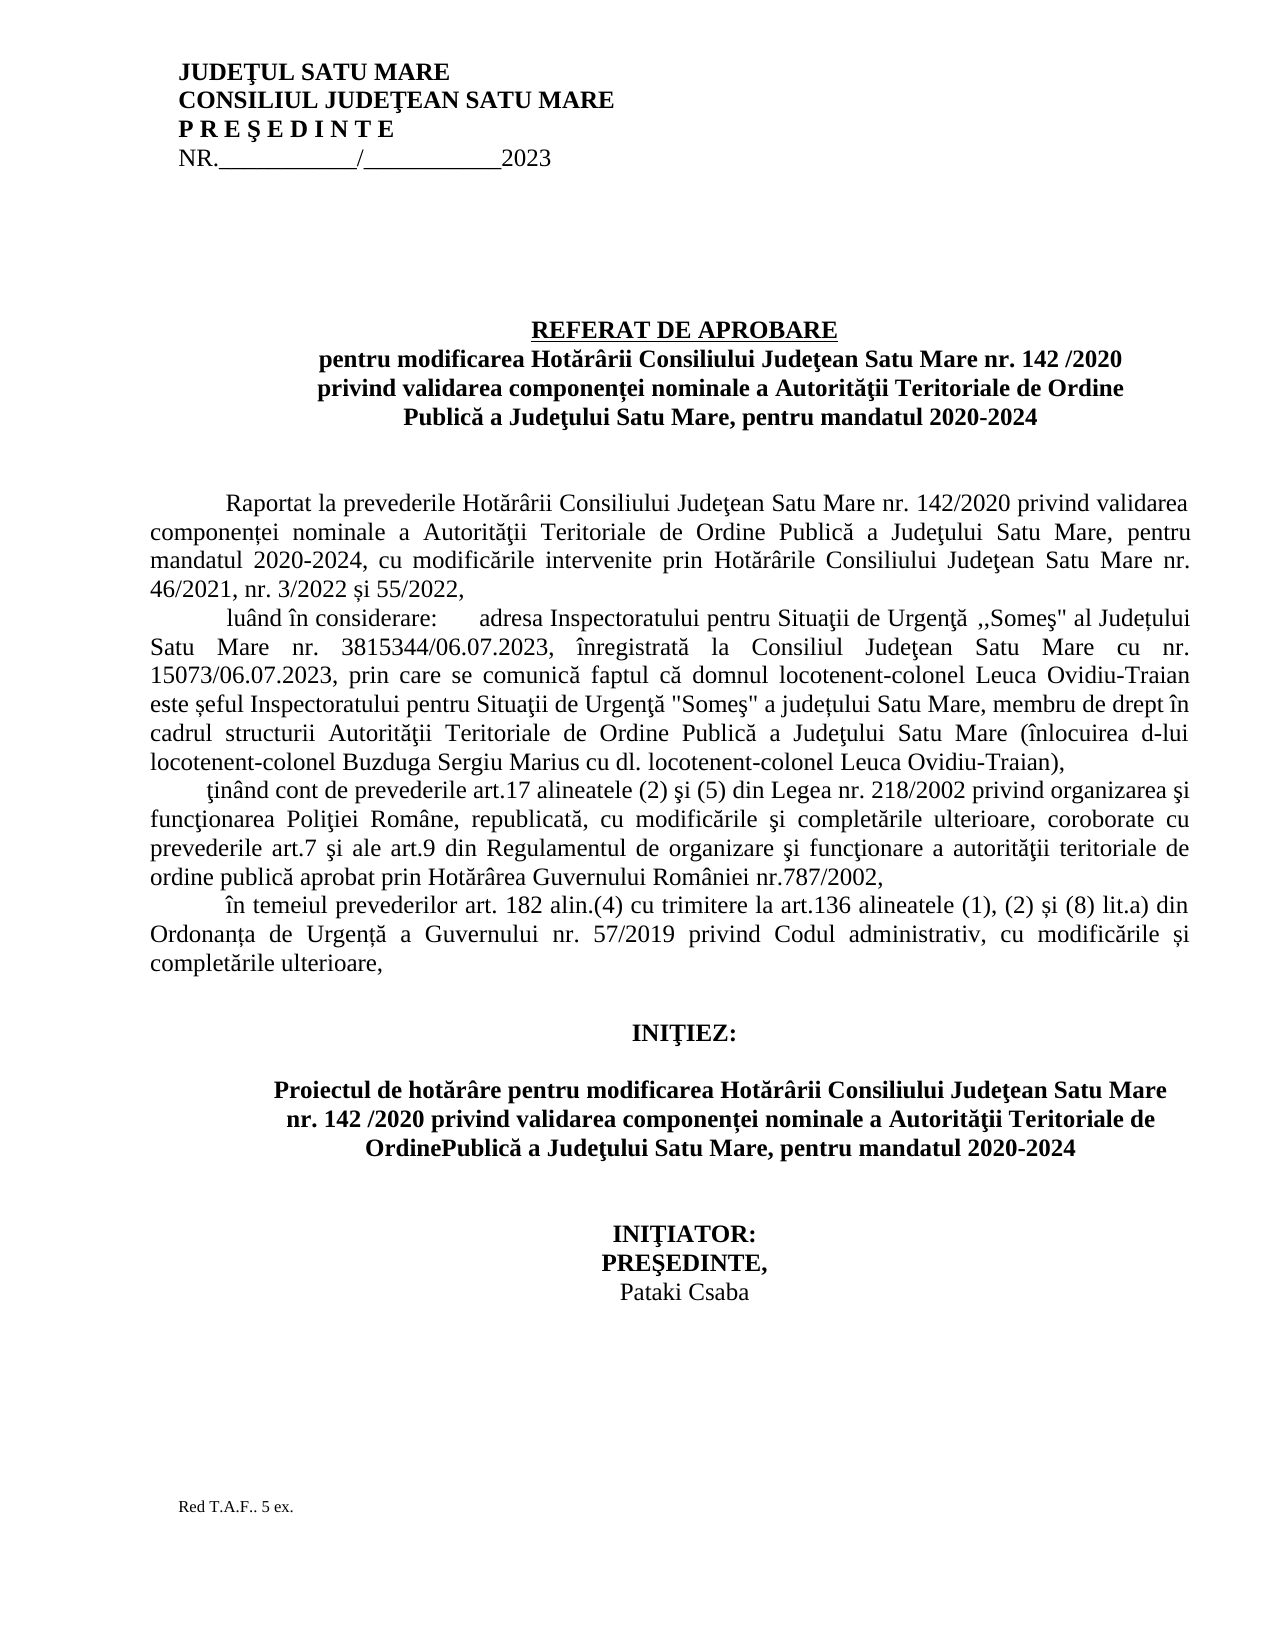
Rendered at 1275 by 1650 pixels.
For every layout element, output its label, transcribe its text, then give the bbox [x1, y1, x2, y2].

text luând în considerare: adresa Inspectoratului pentru Situaţii de Urgenţă ,,Someş" al Județului Satu Mare nr. 3815344/06.07.2023, înregistrată la Consiliul Judeţean Satu Mare cu nr. 15073/06.07.2023, prin care se comunică faptul că domnul locotenent-colonel Leuca Ovidiu-Traian este șeful Inspectoratului pentru Situaţii de Urgenţă "Someş" a județului Satu Mare, membru de drept în cadrul structurii Autorităţii Teritoriale de Ordine Publică a Judeţului Satu Mare (înlocuirea d-lui locotenent-colonel Buzduga Sergiu Marius cu dl. locotenent-colonel Leuca Ovidiu-Traian), [150, 603, 1191, 776]
text Publică a Judeţului Satu Mare, pentru mandatul 2020-2024 [216, 402, 1226, 431]
text JUDEŢUL SATU MARE [178, 57, 1191, 86]
subtitle NR.___________/___________2023 [178, 143, 1191, 172]
text CONSILIUL JUDEŢEAN SATU MARE [178, 86, 1191, 114]
text pentru modificarea Hotărârii Consiliului Judeţean Satu Mare nr. 142 /2020 [216, 344, 1226, 373]
text ţinând cont de prevederile art.17 alineatele (2) şi (5) din Legea nr. 218/2002 privind organizarea şi funcţionarea Poliţiei Române, republicată, cu modificările şi completările ulterioare, coroborate cu prevederile art.7 şi ale art.9 din Regulamentul de organizare şi funcţionare a autorităţii teritoriale de ordine publică aprobat prin Hotărârea Guvernului României nr.787/2002, [150, 776, 1191, 891]
text în temeiul prevederilor art. 182 alin.(4) cu trimitere la art.136 alineatele (1), (2) și (8) lit.a) din Ordonanța de Urgență a Guvernului nr. 57/2019 privind Codul administrativ, cu modificările și completările ulterioare, [150, 891, 1191, 977]
text privind validarea componenței nominale a Autorităţii Teritoriale de Ordine [216, 373, 1226, 402]
text Pataki Csaba [178, 1277, 1191, 1306]
text Raportat la prevederile Hotărârii Consiliului Judeţean Satu Mare nr. 142/2020 privind validarea componenței nominale a Autorităţii Teritoriale de Ordine Publică a Judeţului Satu Mare, pentru mandatul 2020-2024, cu modificările intervenite prin Hotărârile Consiliului Judeţean Satu Mare nr. 46/2021, nr. 3/2022 și 55/2022, [150, 488, 1191, 603]
text Proiectul de hotărâre pentru modificarea Hotărârii Consiliului Judeţean Satu Mare [216, 1076, 1226, 1104]
text nr. 142 /2020 privind validarea componenței nominale a Autorităţii Teritoriale de OrdinePublică a Judeţului Satu Mare, pentru mandatul 2020-2024 [216, 1104, 1226, 1162]
text Red T.A.F.. 5 ex. [178, 1497, 1191, 1516]
subtitle P R E Ş E D I N T E [178, 114, 1191, 143]
text PREŞEDINTE, [178, 1248, 1191, 1277]
text REFERAT DE APROBARE [178, 316, 1191, 344]
text INIŢIATOR: [178, 1219, 1191, 1248]
text INIŢIEZ: [178, 1018, 1191, 1047]
